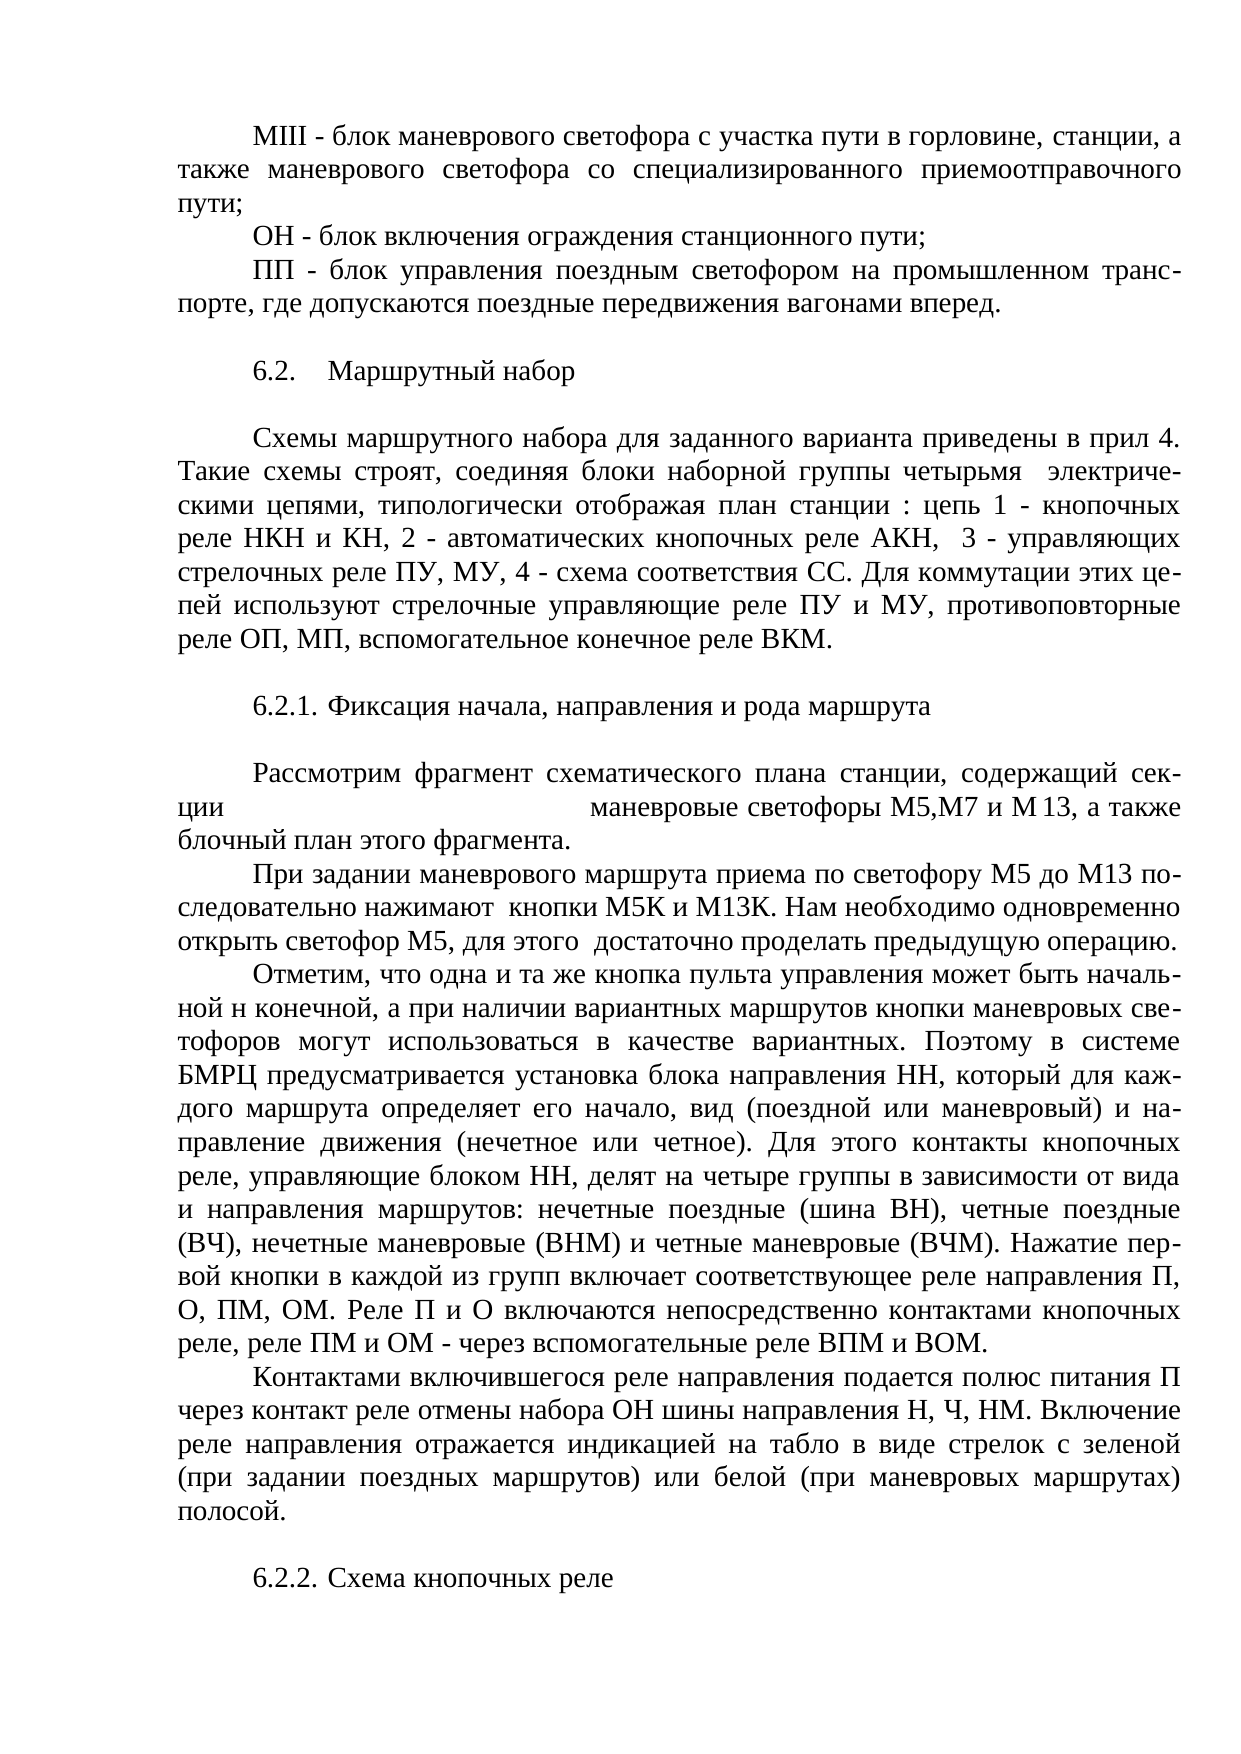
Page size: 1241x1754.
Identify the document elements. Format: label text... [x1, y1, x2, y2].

list Схема кнопочных реле [252, 1560, 1181, 1594]
text Схемы маршрутного набора для заданного варианта приведены в прил 4. Такие схемы строят, соединяя блоки наборной группы четырьмя электрическими цепями, типологически отображая план станции : цепь 1 - кнопочных реле НКН и КН, 2 - автоматических кнопочных реле АКН, 3 - управляющих стрелочных реле ПУ, МУ, 4 - схема соответствия СС. Для коммутации этих цепей используют стрелочные управляющие реле ПУ и МУ, противоповторные реле ОП, МП, вспомогательное конечное реле ВКМ. [177, 420, 1181, 655]
list Маршрутный набор [252, 353, 1181, 386]
text Рассмотрим фрагмент схематического плана станции, содержащий секции маневровые светофоры М5,М7 и М13, а также блочный план этого фрагмента. [177, 755, 1181, 856]
text ОН - блок включения ограждения станционного пути; [177, 219, 1181, 252]
text При задании маневрового маршрута приема по светофору М5 до М13 последовательно нажимают кнопки М5К и М13К. Нам необходимо одновременно открыть светофор М5, для этого достаточно проделать предыдущую операцию. [177, 856, 1181, 957]
text ПП - блок управления поездным светофором на промышленном транспорте, где допускаются поездные передвижения вагонами вперед. [177, 252, 1181, 319]
text Контактами включившегося реле направления подается полюс питания П через контакт реле отмены набора ОН шины направления Н, Ч, НМ. Включение реле направления отражается индикацией на табло в виде стрелок с зеленой (при задании поездных маршрутов) или белой (при маневровых маршрутах) полосой. [177, 1359, 1181, 1527]
text Отметим, что одна и та же кнопка пульта управления может быть начальной н конечной, а при наличии вариантных маршрутов кнопки маневровых светофоров могут использоваться в качестве вариантных. Поэтому в системе БМРЦ предусматривается установка блока направления НН, который для каждого маршрута определяет его начало, вид (поездной или маневровый) и направление движения (нечетное или четное). Для этого контакты кнопочных реле, управляющие блоком НН, делят на четыре группы в зависимости от вида и направления маршрутов: нечетные поездные (шина ВН), четные поездные (ВЧ), нечетные маневровые (ВНМ) и четные маневровые (ВЧМ). Нажатие первой кнопки в каждой из групп включает соответствующее реле направления П, О, ПМ, ОМ. Реле П и О включаются непосредственно контактами кнопочных реле, реле ПМ и ОМ - через вспомогательные реле ВПМ и ВОМ. [177, 957, 1181, 1359]
list Фиксация начала, направления и рода маршрута [252, 688, 1181, 722]
text МIII - блок маневрового светофора с участка пути в горловине, станции, а также маневрового светофора со специализированного приемоотправочного пути; [177, 118, 1181, 219]
